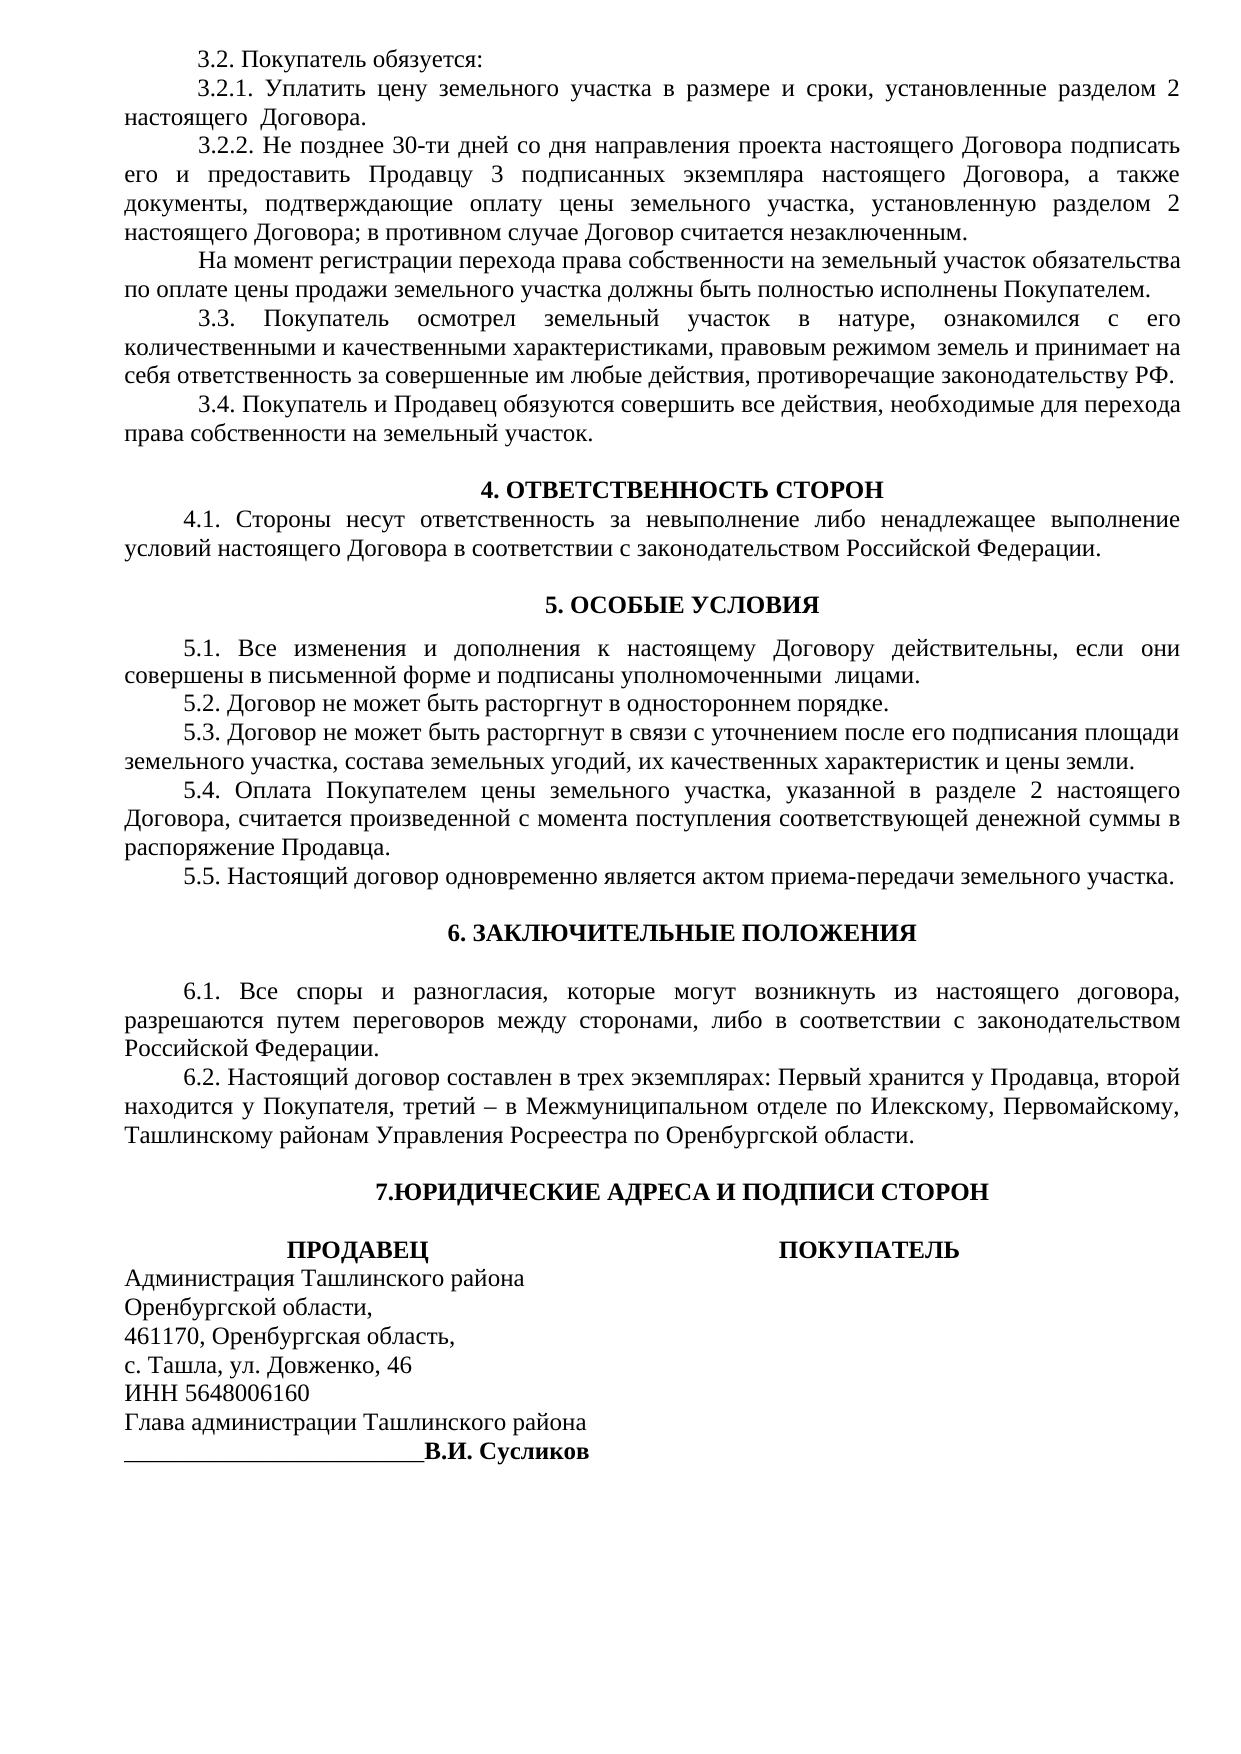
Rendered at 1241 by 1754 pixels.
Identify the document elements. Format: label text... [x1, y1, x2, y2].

text Оренбургской области, [124, 1292, 1181, 1321]
text 5.4. Оплата Покупателем цены земельного участка, указанной в разделе 2 настоящего Договора, считается произведенной с момента поступления соответствующей денежной суммы в распоряжение Продавца. [124, 775, 1181, 861]
text 7.ЮРИДИЧЕСКИЕ АДРЕСА И ПОДПИСИ СТОРОН [124, 1177, 1181, 1206]
text 3.4. Покупатель и Продавец обязуются совершить все действия, необходимые для перехода права собственности на земельный участок. [124, 389, 1182, 447]
text 4. ОТВЕТСТВЕННОСТЬ СТОРОН [124, 476, 1181, 504]
text ИНН 5648006160 [124, 1378, 1181, 1407]
text 3.3. Покупатель осмотрел земельный участок в натуре, ознакомился с его количественными и качественными характеристиками, правовым режимом земель и принимает на себя ответственность за совершенные им любые действия, противоречащие законодательству РФ. [124, 303, 1182, 389]
text 6. ЗАКЛЮЧИТЕЛЬНЫЕ ПОЛОЖЕНИЯ [124, 918, 1181, 947]
text 5.1. Все изменения и дополнения к настоящему Договору действительны, если они совершены в письменной форме и подписаны уполномоченными лицами. [124, 636, 1181, 688]
text Администрация Ташлинского района [124, 1263, 1181, 1292]
text 6.1. Все споры и разногласия, которые могут возникнуть из настоящего договора, разрешаются путем переговоров между сторонами, либо в соответствии с законодательством Российской Федерации. [124, 976, 1181, 1062]
text 5. ОСОБЫЕ УСЛОВИЯ [124, 591, 1181, 619]
text ________________________В.И. Сусликов [124, 1436, 1181, 1465]
text 4.1. Стороны несут ответственность за невыполнение либо ненадлежащее выполнение условий настоящего Договора в соответствии с законодательством Российской Федерации. [124, 504, 1181, 562]
text 3.2.2. Не позднее 30-ти дней со дня направления проекта настоящего Договора подписать его и предоставить Продавцу 3 подписанных экземпляра настоящего Договора, а также документы, подтверждающие оплату цены земельного участка, установленную разделом 2 настоящего Договора; в противном случае Договор считается незаключенным. [124, 131, 1181, 246]
text 3.2. Покупатель обязуется: [124, 44, 1181, 73]
text 3.2.1. Уплатить цену земельного участка в размере и сроки, установленные разделом 2 настоящего Договора. [124, 73, 1181, 131]
text 5.3. Договор не может быть расторгнут в связи с уточнением после его подписания площади земельного участка, состава земельных угодий, их качественных характеристик и цены земли. [124, 717, 1181, 775]
text ПРОДАВЕЦ ПОКУПАТЕЛЬ [124, 1235, 1181, 1263]
text На момент регистрации перехода права собственности на земельный участок обязательства по оплате цены продажи земельного участка должны быть полностью исполнены Покупателем. [124, 246, 1182, 303]
text 461170, Оренбургская область, [124, 1321, 1181, 1350]
text Глава администрации Ташлинского района [124, 1407, 1181, 1436]
text 6.2. Настоящий договор составлен в трех экземплярах: Первый хранится у Продавца, второй находится у Покупателя, третий – в Межмуниципальном отделе по Илекскому, Первомайскому, Ташлинскому районам Управления Росреестра по Оренбургской области. [124, 1062, 1181, 1148]
text 5.2. Договор не может быть расторгнут в одностороннем порядке. [124, 688, 1181, 717]
text с. Ташла, ул. Довженко, 46 [124, 1350, 1181, 1378]
text 5.5. Настоящий договор одновременно является актом приема-передачи земельного участка. [124, 861, 1181, 890]
